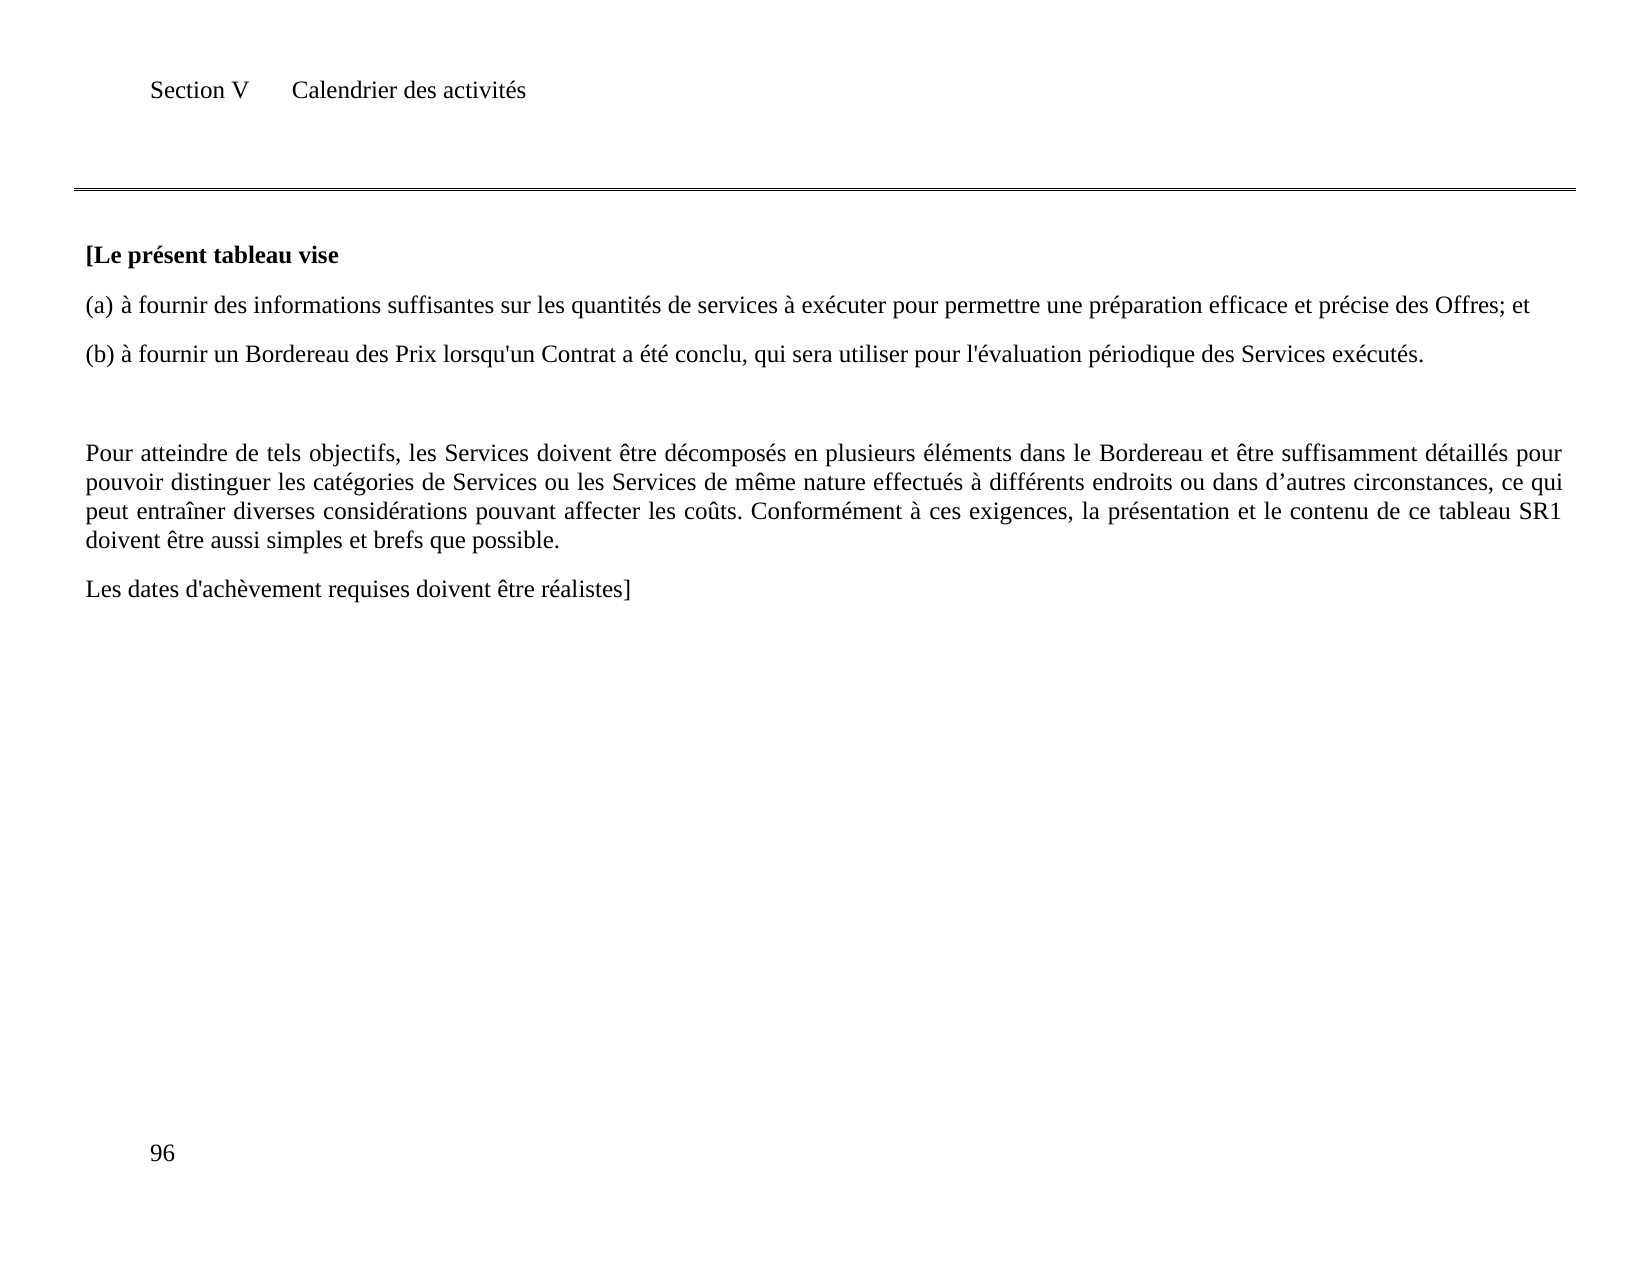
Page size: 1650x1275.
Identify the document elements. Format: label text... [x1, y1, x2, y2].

table_cell [Le présent tableau vise (a) à fournir des informations suffisantes sur les quantités de services à exécuter pour permettre une préparation efficace et précise des Offres; et (b) à fournir un Bordereau des Prix lorsqu'un Contrat a été conclu, qui sera utiliser pour l'évaluation périodique des Services exécutés. Pour atteindre de tels objectifs, les Services doivent être décomposés en plusieurs éléments dans le Bordereau et être suffisamment détaillés pour pouvoir distinguer les catégories de Services ou les Services de même nature effectués à différents endroits ou dans d’autres circonstances, ce qui peut entraîner diverses considérations pouvant affecter les coûts. Conformément à ces exigences, la présentation et le contenu de ce tableau SR1 doivent être aussi simples et brefs que possible. Les dates d'achèvement requises doivent être réalistes] [74, 191, 1576, 673]
